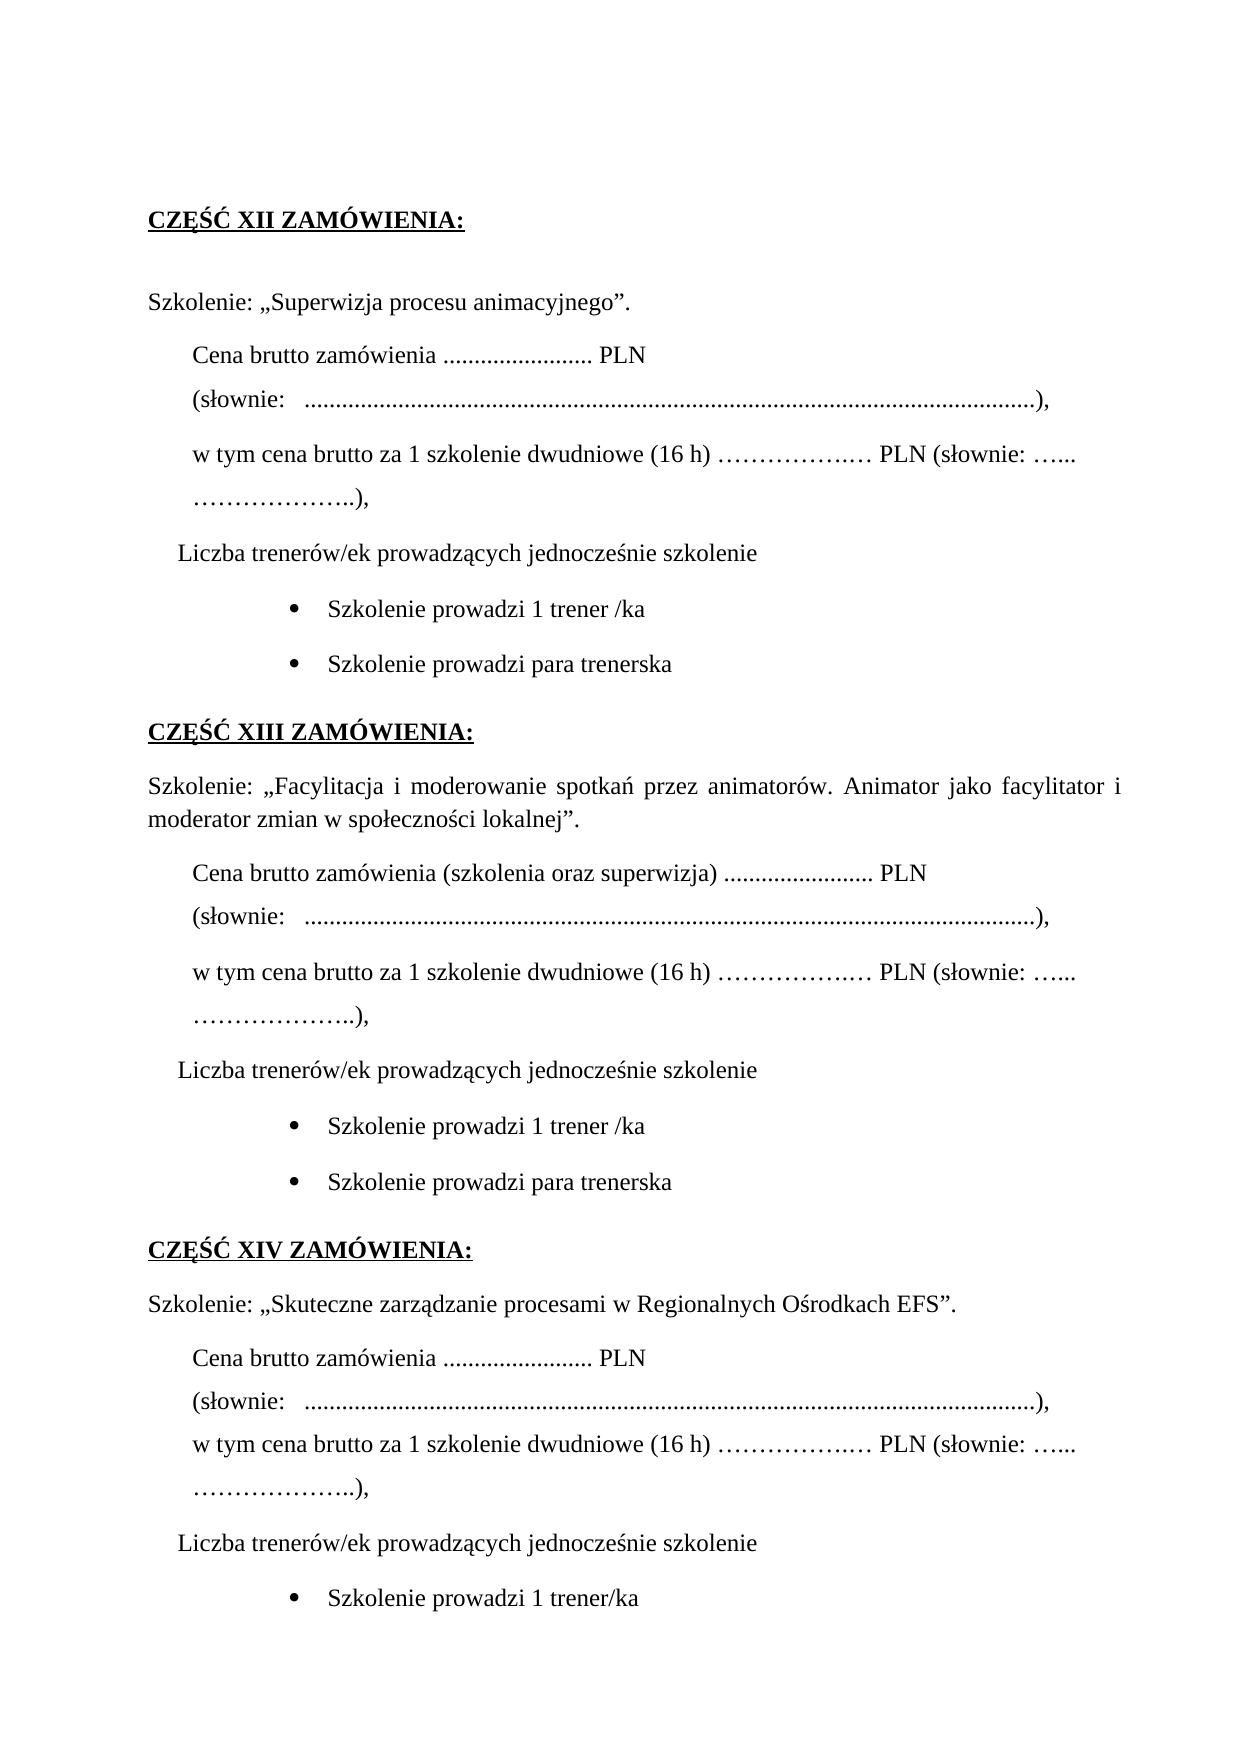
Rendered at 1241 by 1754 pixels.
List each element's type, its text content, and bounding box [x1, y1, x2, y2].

text Liczba trenerów/ek prowadzących jednocześnie szkolenie [148, 1528, 1122, 1556]
text w tym cena brutto za 1 szkolenie dwudniowe (16 h) …………….… PLN (słownie: …...………………..), [192, 957, 1122, 1029]
list Szkolenie prowadzi 1 trener /ka [290, 1111, 1122, 1140]
text Liczba trenerów/ek prowadzących jednocześnie szkolenie [148, 1056, 1122, 1084]
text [192, 1343, 1122, 1501]
text Cena brutto zamówienia (szkolenia oraz superwizja) ........................ PLN (słownie: .....................................................................................................................), [192, 858, 1122, 930]
list Szkolenie prowadzi para trenerska [290, 649, 1122, 678]
list Szkolenie prowadzi 1 trener/ka [290, 1583, 1122, 1612]
text CZĘŚĆ XIII ZAMÓWIENIA: [148, 717, 1122, 746]
list Szkolenie prowadzi 1 trener /ka [290, 594, 1122, 622]
list Szkolenie prowadzi para trenerska [290, 1167, 1122, 1196]
text Liczba trenerów/ek prowadzących jednocześnie szkolenie [148, 538, 1122, 567]
list Szkolenie: „Skuteczne zarządzanie procesami w Regionalnych Ośrodkach EFS”. [148, 1289, 1122, 1317]
list Szkolenie: „Superwizja procesu animacyjnego”. [148, 287, 1122, 316]
list Szkolenie: „Facylitacja i moderowanie spotkań przez animatorów. Animator jako facylitator i moderator zmian w społeczności lokalnej”. [148, 771, 1122, 833]
text CZĘŚĆ XII ZAMÓWIENIA: [148, 205, 1122, 234]
text CZĘŚĆ XIV ZAMÓWIENIA: [148, 1235, 1122, 1264]
text w tym cena brutto za 1 szkolenie dwudniowe (16 h) …………….… PLN (słownie: …...………………..), [192, 439, 1122, 511]
